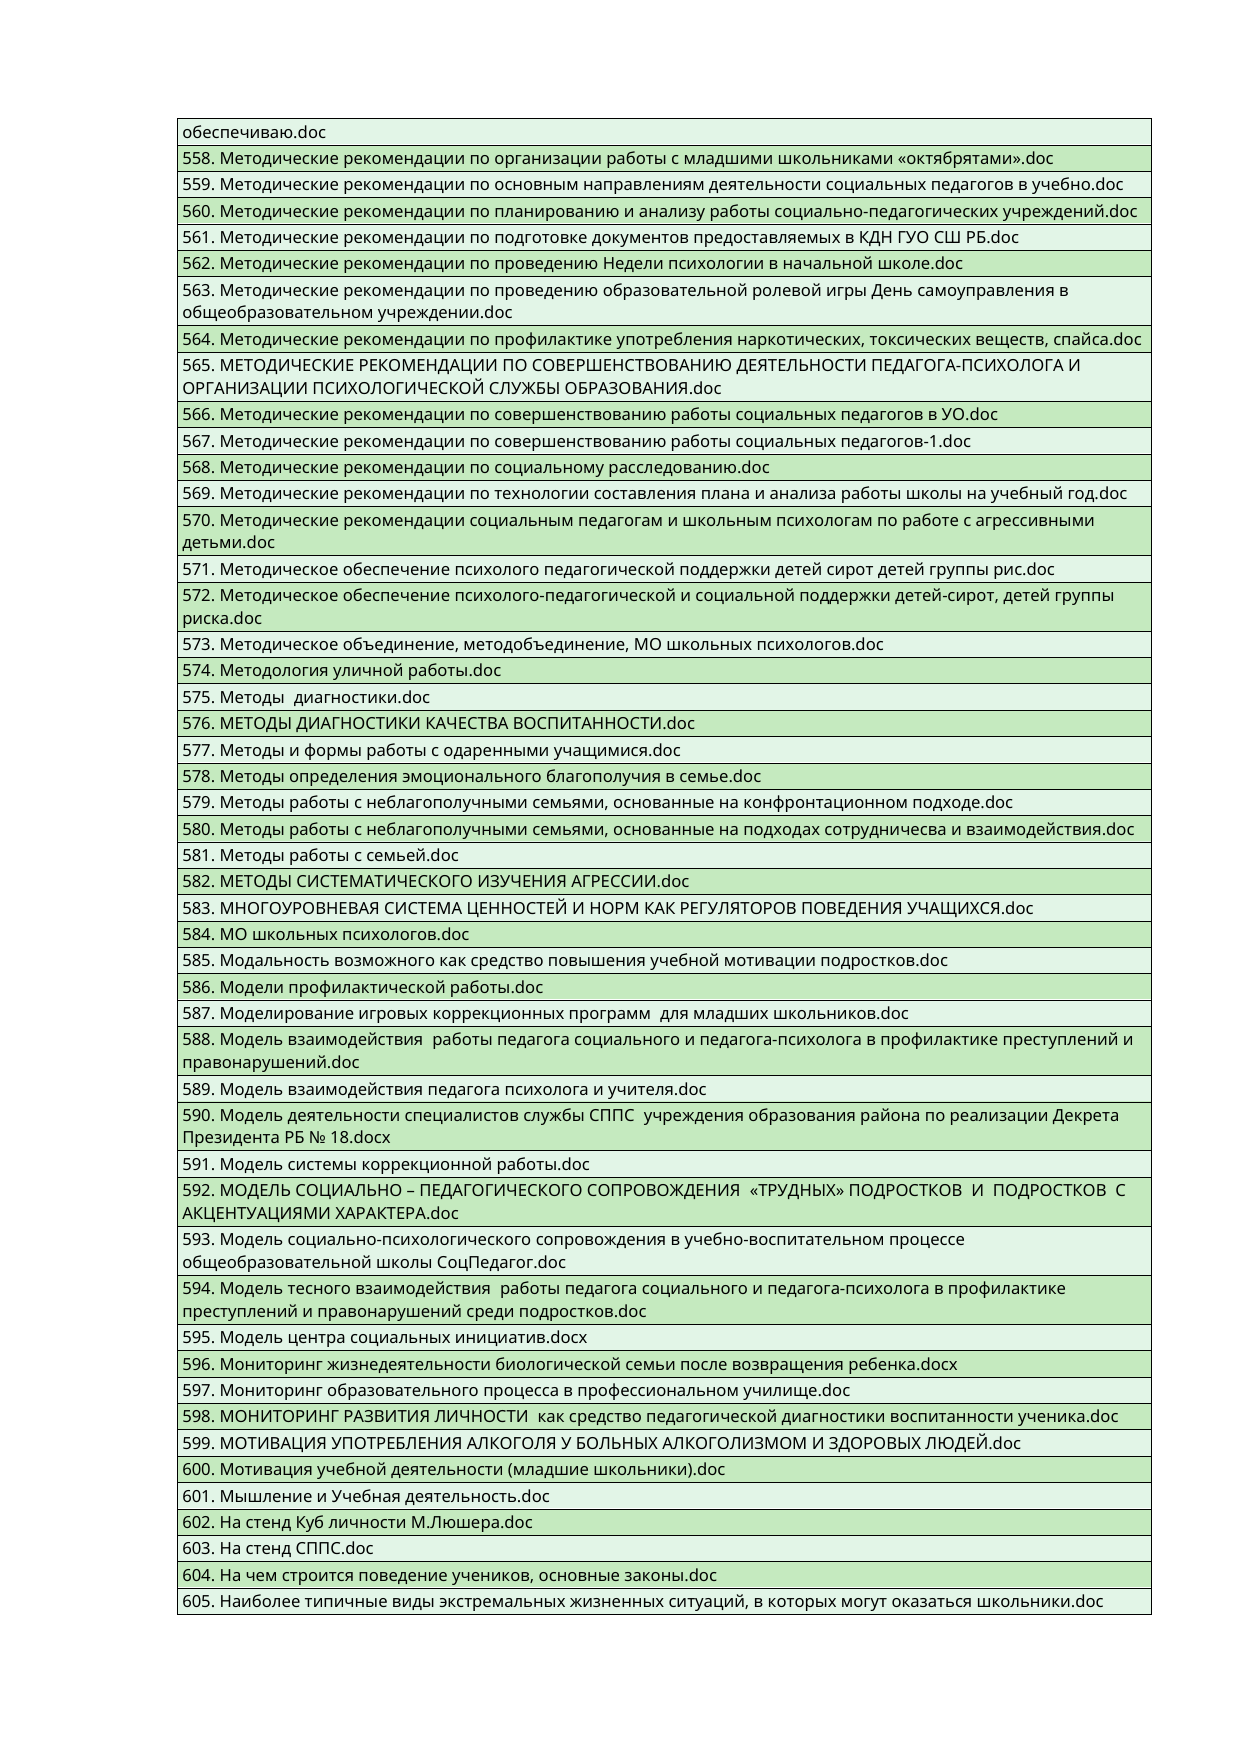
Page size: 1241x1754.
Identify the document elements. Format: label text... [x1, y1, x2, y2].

table_cell 601. Мышление и Учебная деятельность.doc [178, 1483, 1151, 1508]
table_cell 598. МОНИТОРИНГ РАЗВИТИЯ ЛИЧНОСТИ как средство педагогической диагностики воспитанности ученика.doc [178, 1404, 1151, 1429]
table_cell 579. Методы работы с неблагополучными семьями, основанные на конфронтационном подходе.doc [178, 790, 1151, 815]
table_cell 590. Модель деятельности специалистов службы СППС учреждения образования района по реализации Декрета Президента РБ № 18.docx [178, 1103, 1151, 1150]
table_cell 558. Методические рекомендации по организации работы с младшими школьниками «октябрятами».doc [178, 146, 1151, 171]
table_cell 575. Методы диагностики.doc [178, 684, 1151, 710]
table_cell 603. На стенд СППС.doc [178, 1536, 1151, 1561]
table_cell 586. Модели профилактической работы.doc [178, 974, 1151, 999]
table_cell 605. Наиболее типичные виды экстремальных жизненных ситуаций, в которых могут оказаться школьники.doc [178, 1589, 1151, 1614]
table_cell 597. Мониторинг образовательного процесса в профессиональном училище.doc [178, 1378, 1151, 1403]
table_cell 571. Методическое обеспечение психолого педагогической поддержки детей сирот детей группы рис.doc [178, 556, 1151, 582]
table_cell 585. Модальность возможного как средство повышения учебной мотивации подростков.doc [178, 948, 1151, 973]
table_cell 594. Модель тесного взаимодействия работы педагога социального и педагога-психолога в профилактике преступлений и правонарушений среди подростков.doc [178, 1276, 1151, 1324]
table_cell 589. Модель взаимодействия педагога психолога и учителя.doc [178, 1076, 1151, 1101]
table_cell 573. Методическое объединение, методобъединение, МО школьных психологов.doc [178, 632, 1151, 657]
table_cell 563. Методические рекомендации по проведению образовательной ролевой игры День самоуправления в общеобразовательном учреждении.doc [178, 277, 1151, 325]
table_cell 596. Мониторинг жизнедеятельности биологической семьи после возвращения ребенка.docx [178, 1351, 1151, 1377]
table_cell 569. Методические рекомендации по технологии составления плана и анализа работы школы на учебный год.doc [178, 481, 1151, 506]
table_cell 564. Методические рекомендации по профилактике употребления наркотических, токсических веществ, спайса.doc [178, 326, 1151, 352]
table_cell 578. Методы определения эмоционального благополучия в семье.doc [178, 764, 1151, 789]
table_cell 587. Моделирование игровых коррекционных программ для младших школьников.doc [178, 1001, 1151, 1026]
table_cell 561. Методические рекомендации по подготовке документов предоставляемых в КДН ГУО СШ РБ.doc [178, 225, 1151, 250]
table_cell 568. Методические рекомендации по социальному расследованию.doc [178, 455, 1151, 480]
table_cell 591. Модель системы коррекционной работы.doc [178, 1151, 1151, 1177]
table_cell 588. Модель взаимодействия работы педагога социального и педагога-психолога в профилактике преступлений и правонарушений.doc [178, 1027, 1151, 1075]
table_cell 572. Методическое обеспечение психолого-педагогической и социальной поддержки детей-сирот, детей группы риска.doc [178, 583, 1151, 631]
table_cell 602. На стенд Куб личности М.Люшера.doc [178, 1510, 1151, 1535]
table_cell 580. Методы работы с неблагополучными семьями, основанные на подходах сотрудничесва и взаимодействия.doc [178, 816, 1151, 841]
table_cell 582. МЕТОДЫ СИСТЕМАТИЧЕСКОГО ИЗУЧЕНИЯ АГРЕССИИ.doc [178, 869, 1151, 894]
table_cell 595. Модель центра социальных инициатив.docx [178, 1325, 1151, 1350]
table_cell 576. МЕТОДЫ ДИАГНОСТИКИ КАЧЕСТВА ВОСПИТАННОСТИ.doc [178, 711, 1151, 736]
table_cell 599. МОТИВАЦИЯ УПОТРЕБЛЕНИЯ АЛКОГОЛЯ У БОЛЬНЫХ АЛКОГОЛИЗМОМ И ЗДОРОВЫХ ЛЮДЕЙ.doc [178, 1430, 1151, 1456]
table_cell 559. Методические рекомендации по основным направлениям деятельности социальных педагогов в учебно.doc [178, 172, 1151, 197]
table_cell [178, 119, 1151, 144]
table_cell 583. МНОГОУРОВНЕВАЯ СИСТЕМА ЦЕННОСТЕЙ И НОРМ КАК РЕГУЛЯТОРОВ ПОВЕДЕНИЯ УЧАЩИХСЯ.doc [178, 895, 1151, 921]
table_cell 604. На чем строится поведение учеников, основные законы.doc [178, 1562, 1151, 1587]
table_cell 574. Методология уличной работы.doc [178, 658, 1151, 683]
table_cell 565. МЕТОДИЧЕСКИЕ РЕКОМЕНДАЦИИ ПО СОВЕРШЕНСТВОВАНИЮ ДЕЯТЕЛЬНОСТИ ПЕДАГОГА-ПСИХОЛОГА И ОРГАНИЗАЦИИ ПСИХОЛОГИЧЕСКОЙ СЛУЖБЫ ОБРАЗОВАНИЯ.doc [178, 353, 1151, 401]
table_cell 600. Мотивация учебной деятельности (младшие школьники).doc [178, 1457, 1151, 1482]
table_cell 562. Методические рекомендации по проведению Недели психологии в начальной школе.doc [178, 251, 1151, 276]
table_cell 567. Методические рекомендации по совершенствованию работы социальных педагогов-1.doc [178, 428, 1151, 453]
table_cell 570. Методические рекомендации социальным педагогам и школьным психологам по работе с агрессивными детьми.doc [178, 507, 1151, 555]
table_cell 593. Модель социально-психологического сопровождения в учебно-воспитательном процессе общеобразовательной школы СоцПедагог.doc [178, 1227, 1151, 1275]
table_cell 592. МОДЕЛЬ СОЦИАЛЬНО – ПЕДАГОГИЧЕСКОГО СОПРОВОЖДЕНИЯ «ТРУДНЫХ» ПОДРОСТКОВ И ПОДРОСТКОВ С АКЦЕНТУАЦИЯМИ ХАРАКТЕРА.doc [178, 1178, 1151, 1226]
table_cell 584. МО школьных психологов.doc [178, 922, 1151, 947]
table_cell 577. Методы и формы работы с одаренными учащимися.doc [178, 737, 1151, 762]
table_cell 566. Методические рекомендации по совершенствованию работы социальных педагогов в УО.doc [178, 402, 1151, 427]
table_cell 581. Методы работы с семьей.doc [178, 843, 1151, 868]
table_cell 560. Методические рекомендации по планированию и анализу работы социально-педагогических учреждений.doc [178, 198, 1151, 223]
